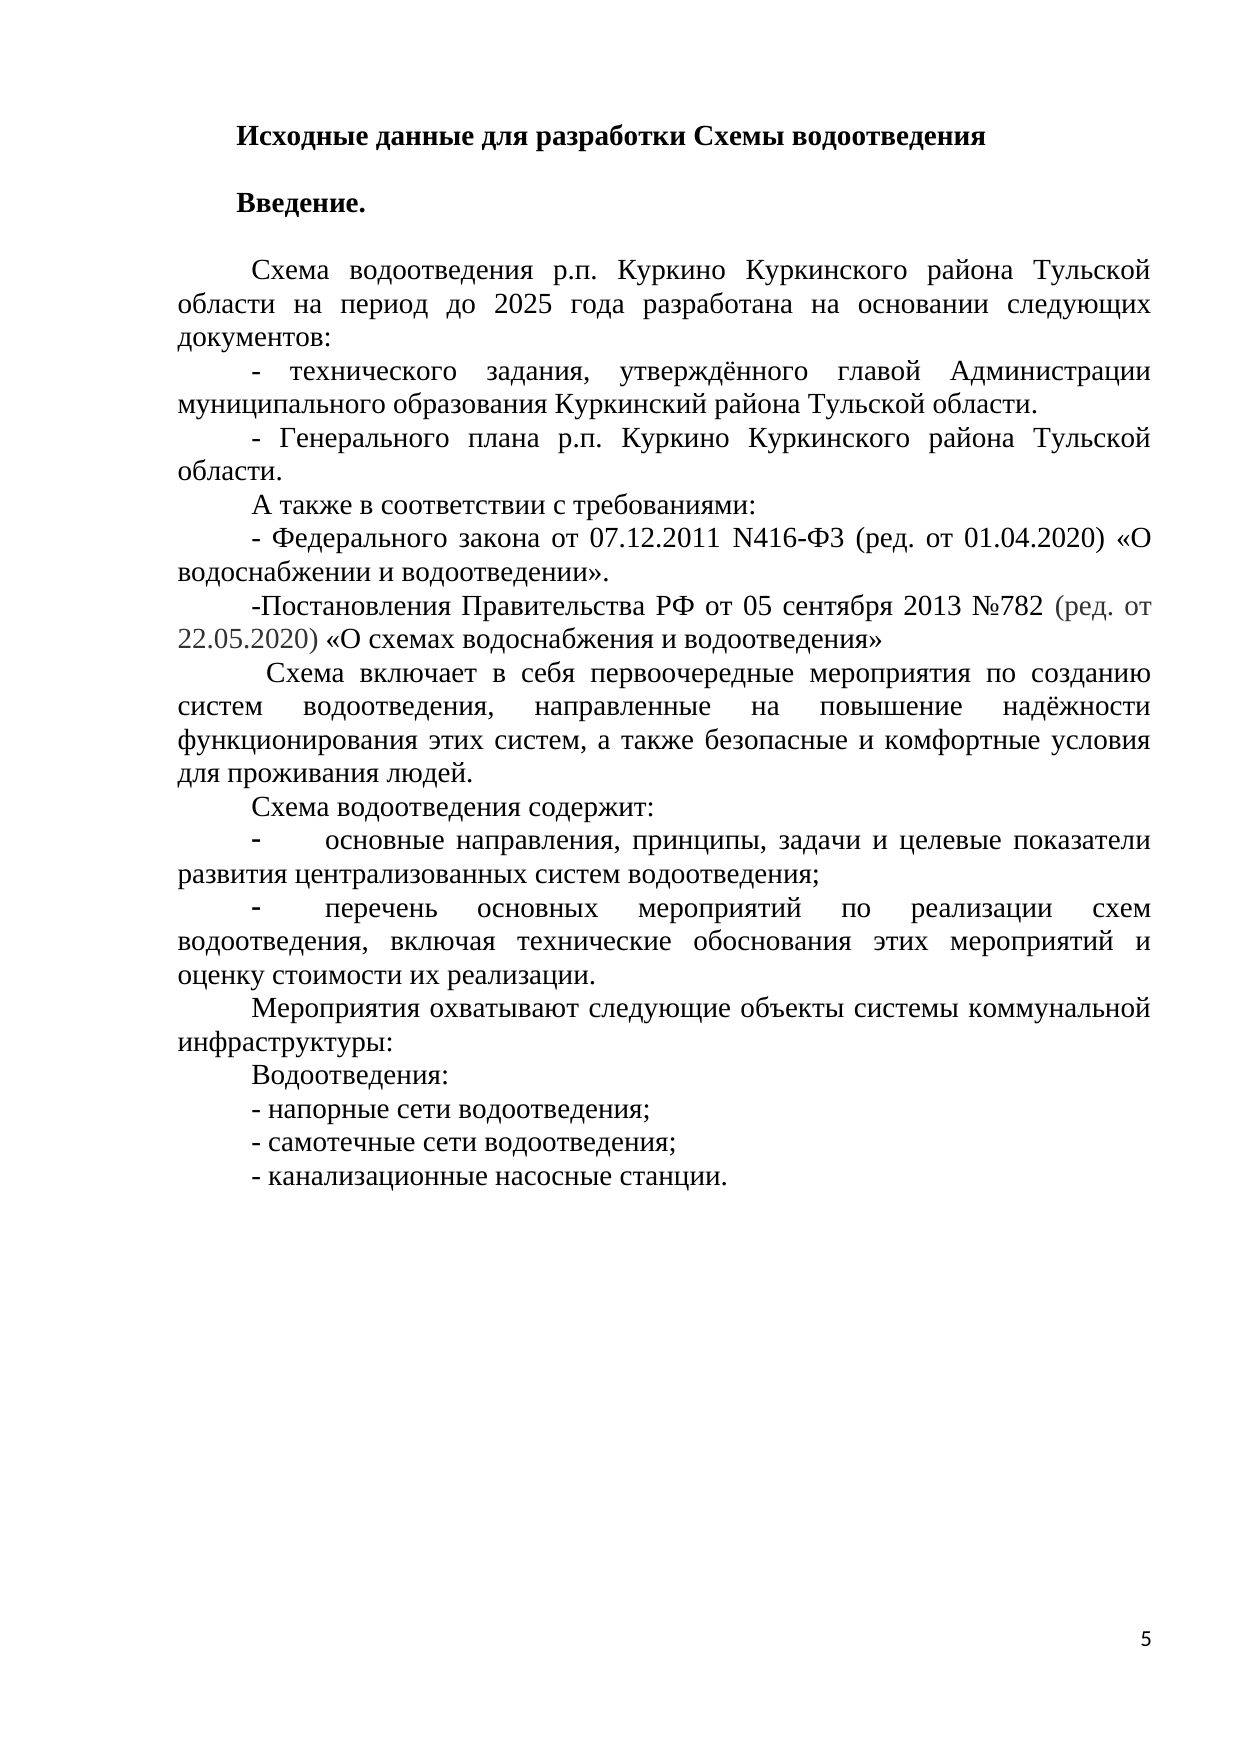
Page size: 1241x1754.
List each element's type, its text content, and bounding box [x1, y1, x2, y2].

text Схема водоотведения р.п. Куркино Куркинского района Тульской области на период до 2025 года разработана на основании следующих документов: [177, 252, 1152, 353]
text Исходные данные для разработки Схемы водоотведения [192, 118, 1152, 152]
text А также в соответствии с требованиями: [177, 487, 1152, 521]
text Введение. [192, 185, 1152, 219]
list перечень основных мероприятий по реализации схем водоотведения, включая технические обоснования этих мероприятий и оценку стоимости их реализации. [177, 890, 1152, 990]
list - самотечные сети водоотведения; [177, 1124, 1152, 1158]
text Водоотведения: [177, 1057, 1152, 1091]
list - канализационные насосные станции. [177, 1158, 1152, 1192]
text Мероприятия охватывают следующие объекты системы коммунальной инфраструктуры: [177, 990, 1152, 1057]
text -Постановления Правительства РФ от 05 сентября 2013 №782 (ред. от 22.05.2020) «О схемах водоснабжения и водоотведения» [177, 588, 1152, 655]
text - Генерального плана р.п. Куркино Куркинского района Тульской области. [177, 420, 1152, 487]
text - технического задания, утверждённого главой Администрации муниципального образования Куркинский района Тульской области. [177, 353, 1152, 420]
text Схема включает в себя первоочередные мероприятия по созданию систем водоотведения, направленные на повышение надёжности функционирования этих систем, а также безопасные и комфортные условия для проживания людей. [177, 655, 1152, 789]
text Схема водоотведения содержит: [177, 789, 1152, 822]
list - напорные сети водоотведения; [177, 1091, 1152, 1124]
text - Федерального закона от 07.12.2011 N416-Ф3 (ред. от 01.04.2020) «О водоснабжении и водоотведении». [177, 521, 1152, 588]
list основные направления, принципы, задачи и целевые показатели развития централизованных систем водоотведения; [177, 822, 1152, 890]
